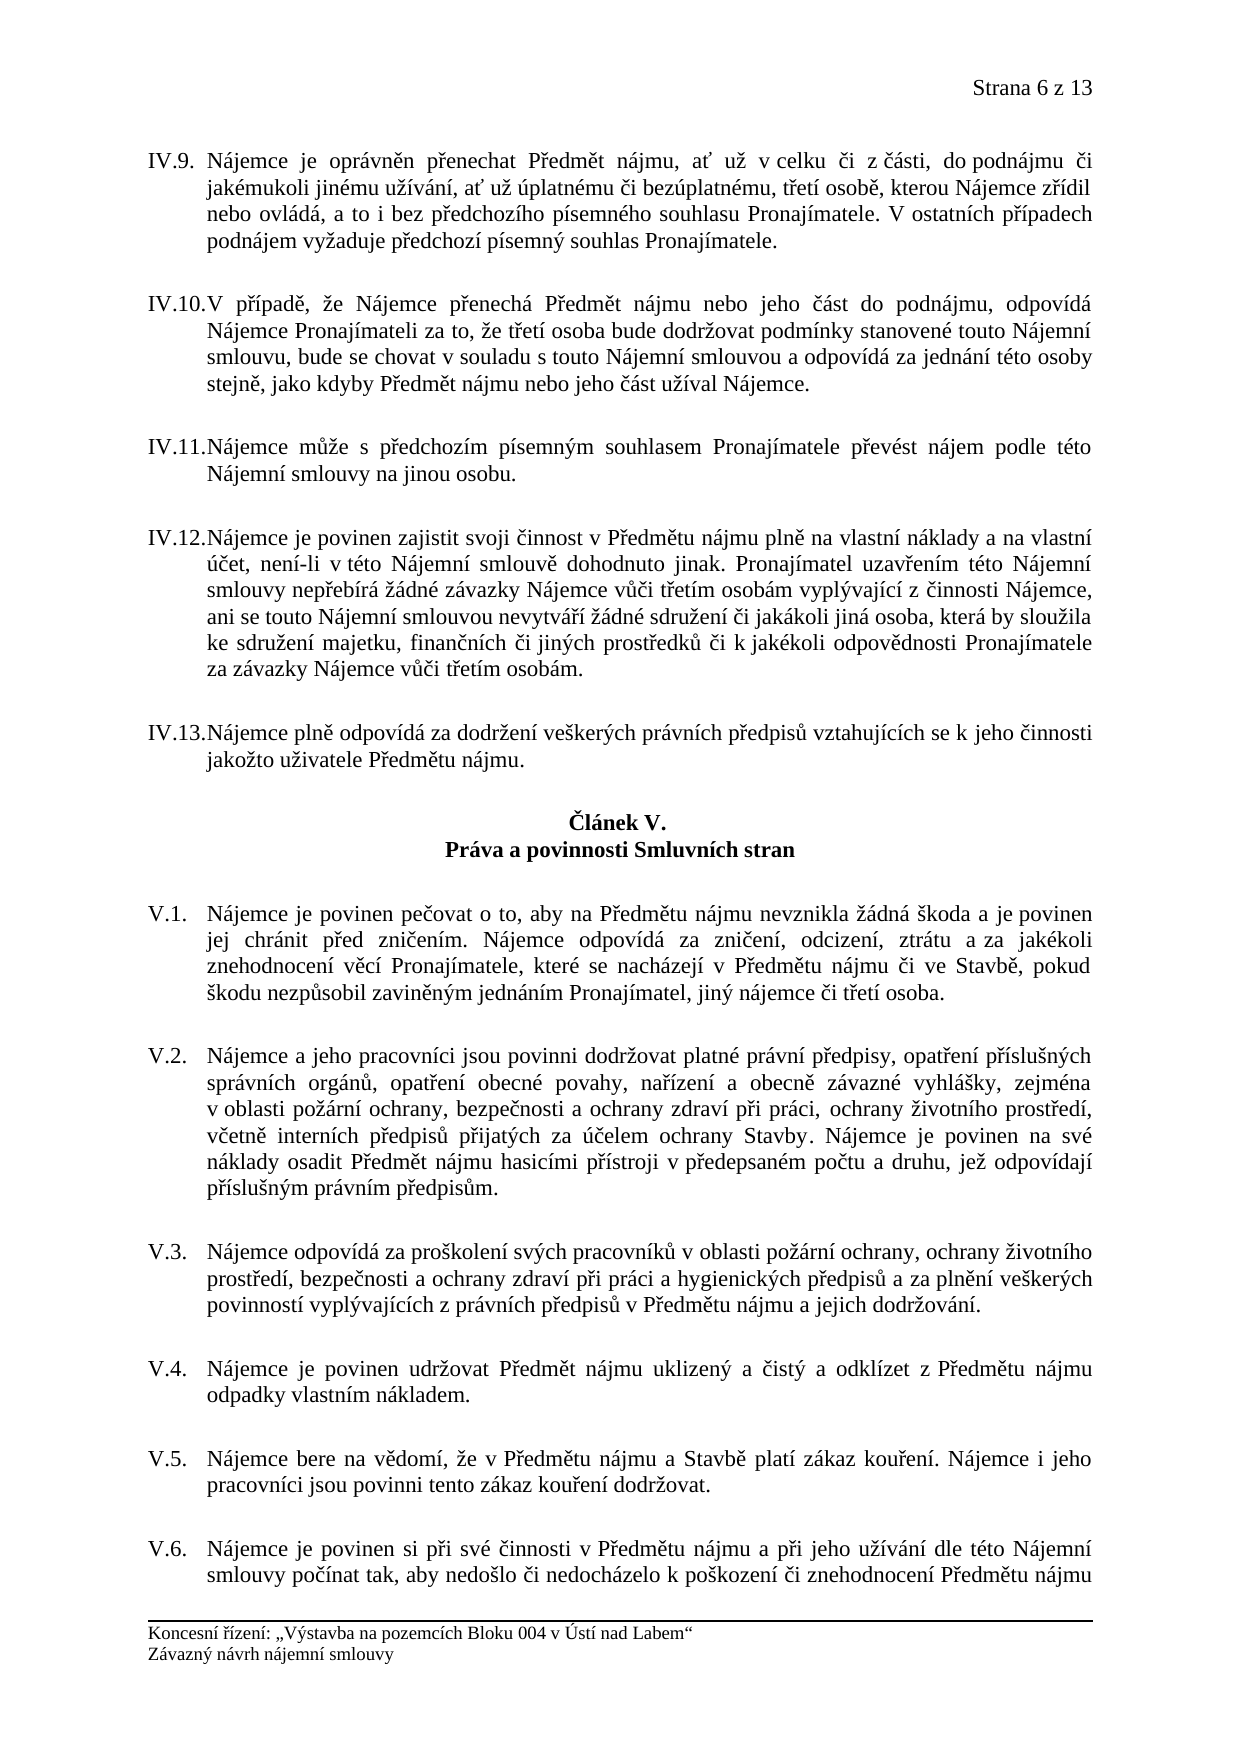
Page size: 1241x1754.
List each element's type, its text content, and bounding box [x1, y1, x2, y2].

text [148, 1535, 1093, 1588]
text Nájemce je povinen zajistit svoji činnost v Předmětu nájmu plně na vlastní náklady a na vlastní účet, není-li v této Nájemní smlouvě dohodnuto jinak. Pronajímatel uzavřením této Nájemní smlouvy nepřebírá žádné závazky Nájemce vůči třetím osobám vyplývající z činnosti Nájemce, ani se touto Nájemní smlouvou nevytváří žádné sdružení či jakákoli jiná osoba, která by sloužila ke sdružení majetku, finančních či jiných prostředků či k jakékoli odpovědnosti Pronajímatele za závazky Nájemce vůči třetím osobám. [148, 524, 1093, 682]
text Nájemce odpovídá za proškolení svých pracovníků v oblasti požární ochrany, ochrany životního prostředí, bezpečnosti a ochrany zdraví při práci a hygienických předpisů a za plnění veškerých povinností vyplývajících z právních předpisů v Předmětu nájmu a jejich dodržování. [148, 1238, 1093, 1317]
text Nájemce je povinen pečovat o to, aby na Předmětu nájmu nevznikla žádná škoda a je povinen jej chránit před zničením. Nájemce odpovídá za zničení, odcizení, ztrátu a za jakékoli znehodnocení věcí Pronajímatele, které se nacházejí v Předmětu nájmu či ve Stavbě, pokud škodu nezpůsobil zaviněným jednáním Pronajímatel, jiný nájemce či třetí osoba. [148, 900, 1093, 1005]
text Nájemce plně odpovídá za dodržení veškerých právních předpisů vztahujících se k jeho činnosti jakožto uživatele Předmětu nájmu. [148, 719, 1093, 772]
text Nájemce a jeho pracovníci jsou povinni dodržovat platné právní předpisy, opatření příslušných správních orgánů, opatření obecné povahy, nařízení a obecně závazné vyhlášky, zejména v oblasti požární ochrany, bezpečnosti a ochrany zdraví při práci, ochrany životního prostředí, včetně interních předpisů přijatých za účelem ochrany Stavby. Nájemce je povinen na své náklady osadit Předmět nájmu hasicími přístroji v předepsaném počtu a druhu, jež odpovídají příslušným právním předpisům. [148, 1043, 1093, 1201]
text V případě, že Nájemce přenechá Předmět nájmu nebo jeho část do podnájmu, odpovídá Nájemce Pronajímateli za to, že třetí osoba bude dodržovat podmínky stanovené touto Nájemní smlouvu, bude se chovat v souladu s touto Nájemní smlouvou a odpovídá za jednání této osoby stejně, jako kdyby Předmět nájmu nebo jeho část užíval Nájemce. [148, 291, 1093, 396]
text Nájemce bere na vědomí, že v Předmětu nájmu a Stavbě platí zákaz kouření. Nájemce i jeho pracovníci jsou povinni tento zákaz kouření dodržovat. [148, 1445, 1093, 1498]
text Nájemce je oprávněn přenechat Předmět nájmu, ať už v celku či z části, do podnájmu či jakémukoli jinému užívání, ať už úplatnému či bezúplatnému, třetí osobě, kterou Nájemce zřídil nebo ovládá, a to i bez předchozího písemného souhlasu Pronajímatele. V ostatních případech podnájem vyžaduje předchozí písemný souhlas Pronajímatele. [148, 148, 1093, 253]
text Nájemce může s předchozím písemným souhlasem Pronajímatele převést nájem podle této Nájemní smlouvy na jinou osobu. [148, 433, 1093, 486]
text Práva a povinnosti Smluvních stran [148, 809, 1093, 862]
text Nájemce je povinen udržovat Předmět nájmu uklizený a čistý a odklízet z Předmětu nájmu odpadky vlastním nákladem. [148, 1355, 1093, 1407]
